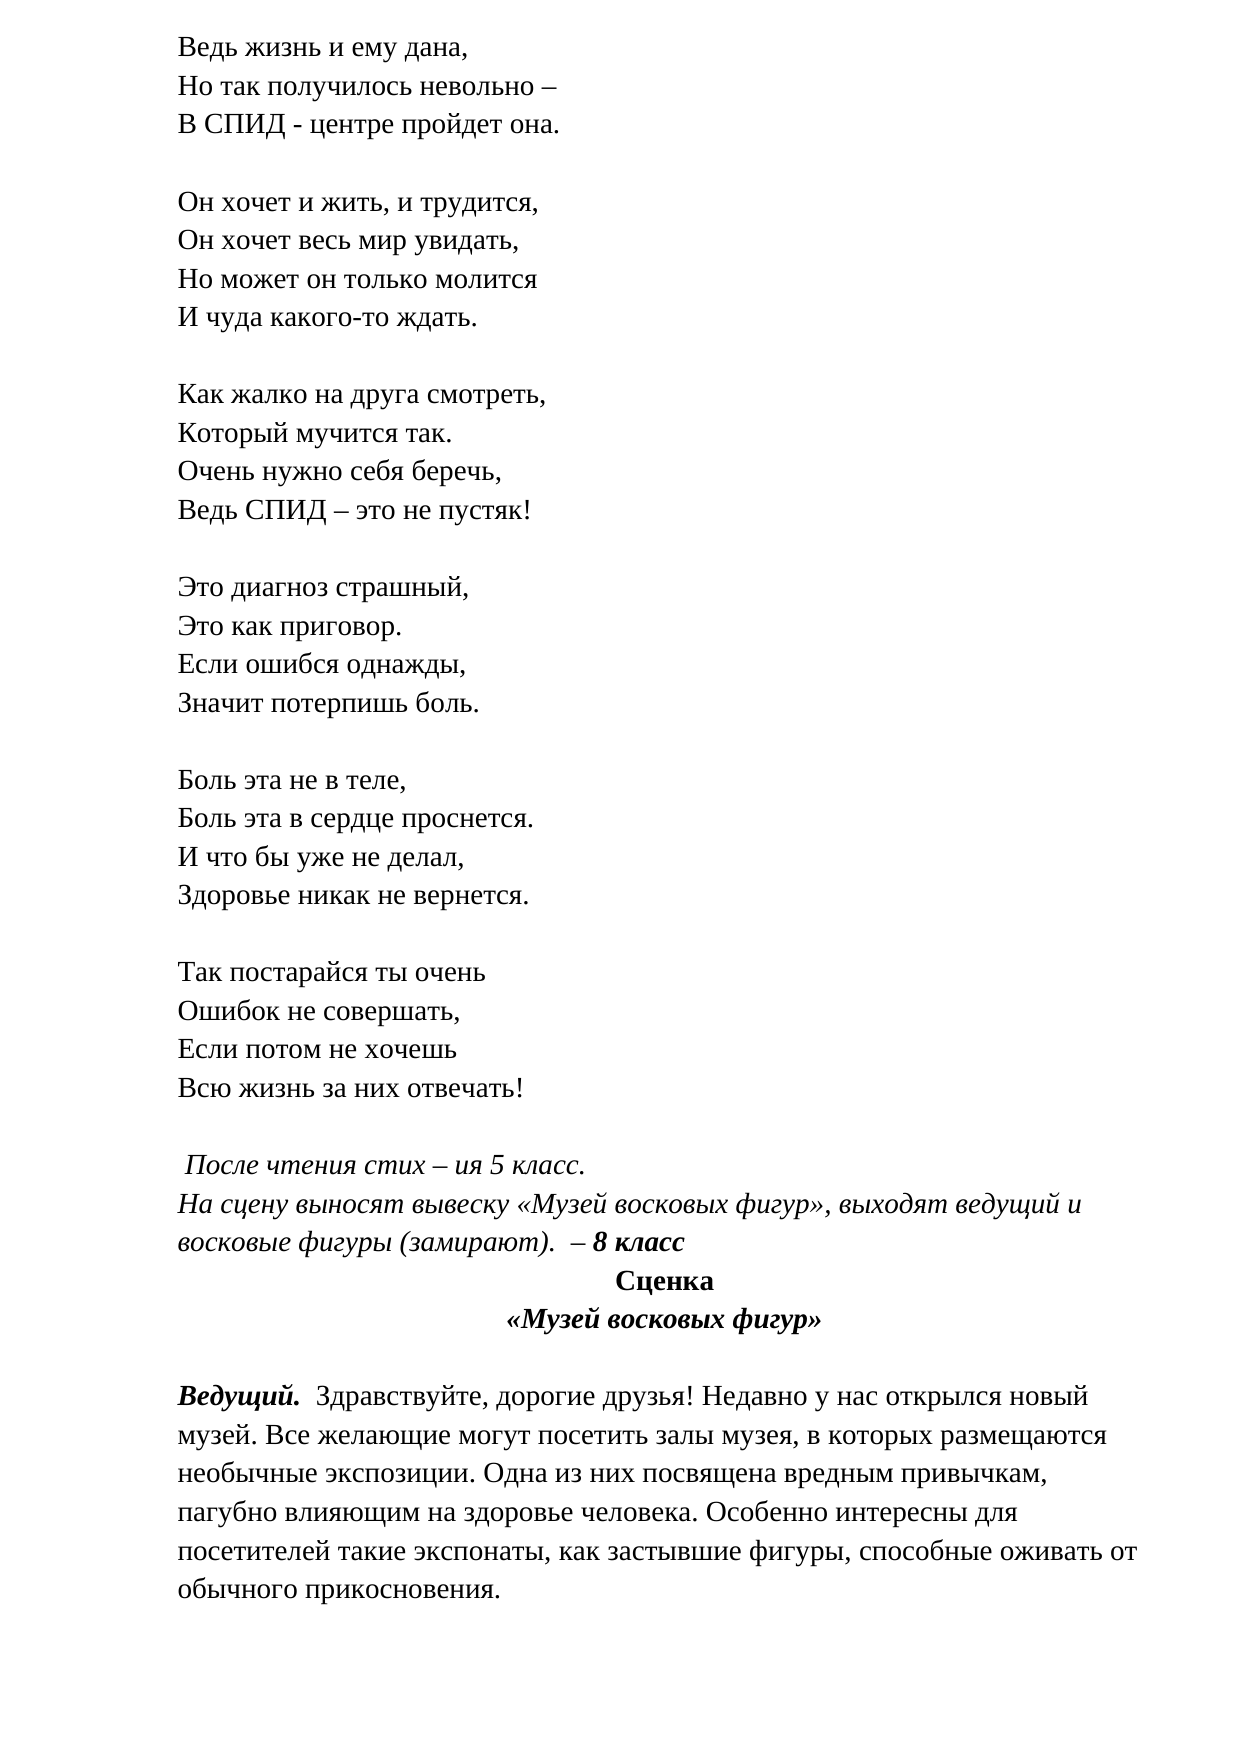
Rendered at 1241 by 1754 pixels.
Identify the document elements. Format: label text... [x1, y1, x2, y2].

text «Музей восковых фигур» [177, 1301, 1152, 1335]
text Он хочет и жить, и трудится, Он хочет весь мир увидать, Но может он только молится И чуда какого-то ждать. Как жалко на друга смотреть, Который мучится так. Очень нужно себя беречь, Ведь СПИД – это не пустяк! Это диагноз страшный, Это как приговор. Если ошибся однажды, Значит потерпишь боль. Боль эта не в теле, Боль эта в сердце проснется. И что бы уже не делал, Здоровье никак не вернется. Так постарайся ты очень Ошибок не совершать, Если потом не хочешь Всю жизнь за них отвечать! [177, 145, 1152, 1104]
text На сцену выносят вывеску «Музей восковых фигур», выходят ведущий и восковые фигуры (замирают). – 8 класс [177, 1186, 1152, 1258]
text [177, 29, 1152, 140]
text После чтения стих – ия 5 класс. [177, 1147, 1152, 1181]
text Ведущий. Здравствуйте, дорогие друзья! Недавно у нас открылся новый музей. Все желающие могут посетить залы музея, в которых размещаются необычные экспозиции. Одна из них посвящена вредным привычкам, пагубно влияющим на здоровье человека. Особенно интересны для посетителей такие экспонаты, как застывшие фигуры, способные оживать от обычного прикосновения. [177, 1378, 1152, 1605]
text Сценка [177, 1263, 1152, 1296]
